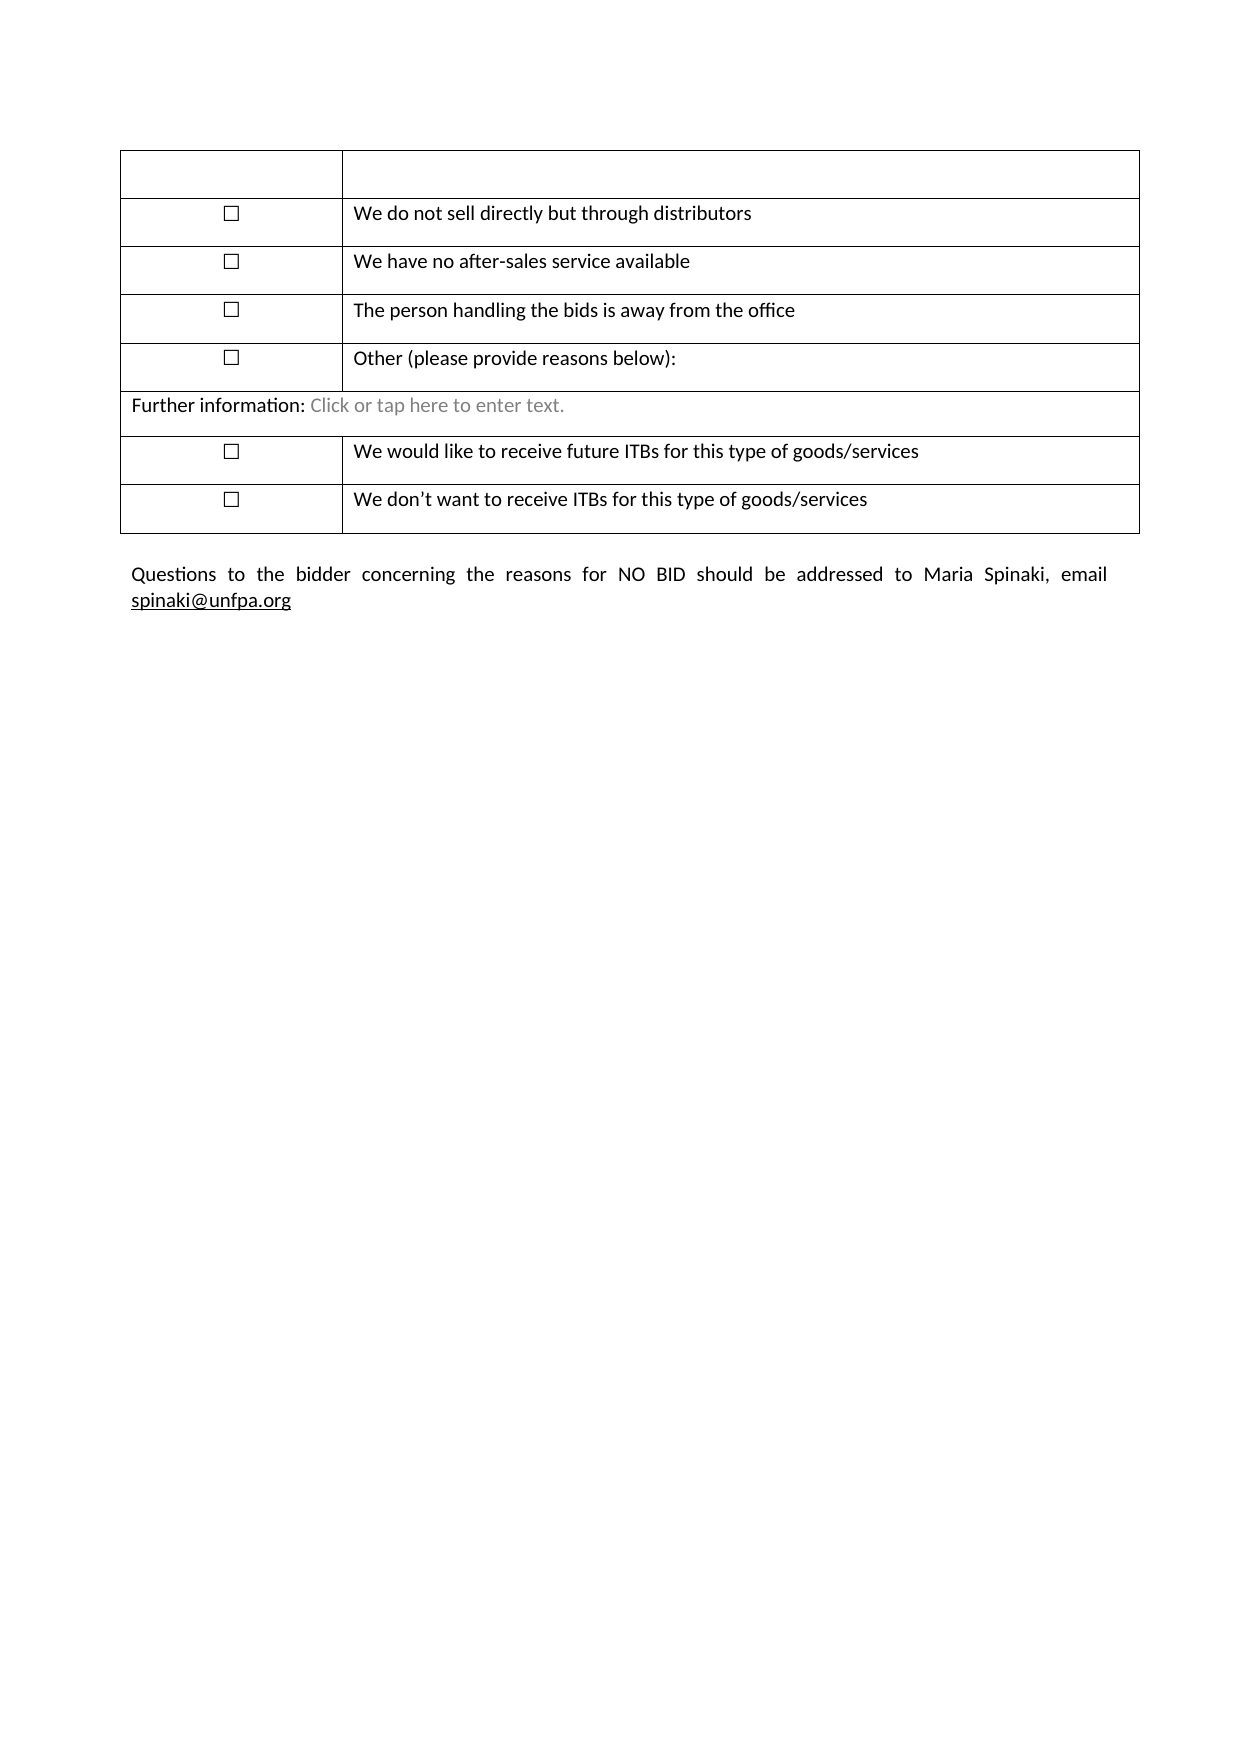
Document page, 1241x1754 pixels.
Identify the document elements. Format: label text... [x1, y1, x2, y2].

table_cell [121, 199, 342, 246]
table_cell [343, 151, 1139, 198]
table_cell [121, 344, 342, 391]
table_cell [121, 295, 342, 342]
table_cell [121, 247, 342, 294]
table_cell We don’t want to receive ITBs for this type of goods/services [343, 485, 1139, 532]
table_cell We would like to receive future ITBs for this type of goods/services [343, 437, 1139, 484]
table_cell [121, 151, 342, 198]
table_cell We do not sell directly but through distributors [343, 199, 1139, 246]
table_cell Further information: Click or tap here to enter text. [121, 392, 1139, 436]
text Questions to the bidder concerning the reasons for NO BID should be addressed to Maria Spinaki, email spinaki@unfpa.org [131, 561, 1109, 612]
table_cell [121, 437, 342, 484]
table_cell We have no after-sales service available [343, 247, 1139, 294]
table_cell [121, 485, 342, 532]
table_cell Other (please provide reasons below): [343, 344, 1139, 391]
table_cell The person handling the bids is away from the office [343, 295, 1139, 342]
